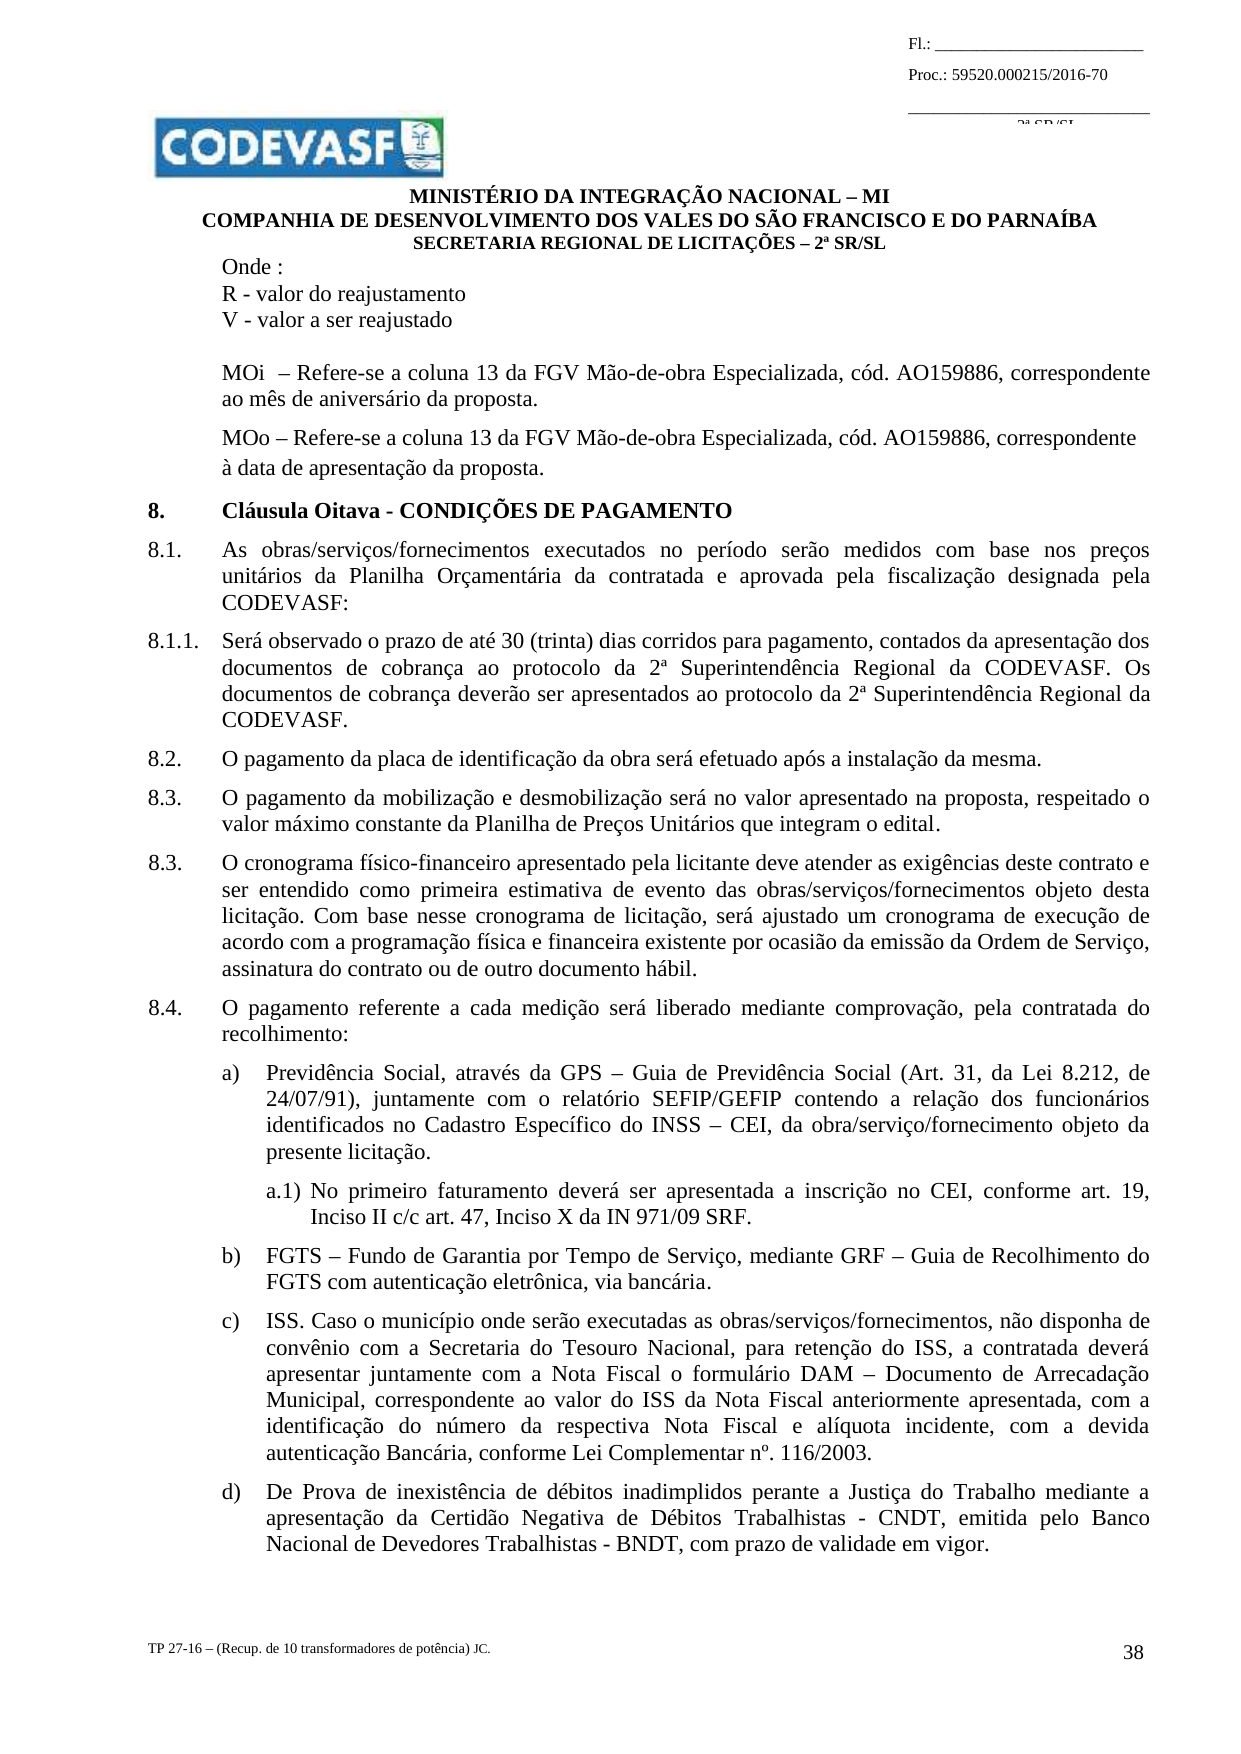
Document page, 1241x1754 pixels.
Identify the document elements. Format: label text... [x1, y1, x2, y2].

list R - valor do reajustamento [222, 280, 1152, 306]
list FGTS – Fundo de Garantia por Tempo de Serviço, mediante GRF – Guia de Recolhimento do FGTS com autenticação eletrônica, via bancária. [222, 1242, 1152, 1295]
list O pagamento referente a cada medição será liberado mediante comprovação, pela contratada do recolhimento: [148, 994, 1152, 1046]
picture [147, 110, 450, 184]
list O cronograma físico-financeiro apresentado pela licitante deve atender as exigências deste contrato e ser entendido como primeira estimativa de evento das obras/serviços/fornecimentos objeto desta licitação. Com base nesse cronograma de licitação, será ajustado um cronograma de execução de acordo com a programação física e financeira existente por ocasião da emissão da Ordem de Serviço, assinatura do contrato ou de outro documento hábil. [148, 849, 1152, 981]
list MOi – Refere-se a coluna 13 da FGV Mão-de-obra Especializada, cód. AO159886, correspondente ao mês de aniversário da proposta. [222, 359, 1152, 412]
list De Prova de inexistência de débitos inadimplidos perante a Justiça do Trabalho mediante a apresentação da Certidão Negativa de Débitos Trabalhistas - CNDT, emitida pelo Banco Nacional de Devedores Trabalhistas - BNDT, com prazo de validade em vigor. [222, 1478, 1152, 1557]
list O pagamento da placa de identificação da obra será efetuado após a instalação da mesma. [148, 745, 1152, 772]
list V - valor a ser reajustado [222, 306, 1152, 332]
list Será observado o prazo de até 30 (trinta) dias corridos para pagamento, contados da apresentação dos documentos de cobrança ao protocolo da 2ª Superintendência Regional da CODEVASF. Os documentos de cobrança deverão ser apresentados ao protocolo da 2ª Superintendência Regional da CODEVASF. [148, 627, 1152, 733]
list Cláusula Oitava - CONDIÇÕES DE PAGAMENTO [148, 497, 1152, 523]
list ISS. Caso o município onde serão executadas as obras/serviços/fornecimentos, não disponha de convênio com a Secretaria do Tesouro Nacional, para retenção do ISS, a contratada deverá apresentar juntamente com a Nota Fiscal o formulário DAM – Documento de Arrecadação Municipal, correspondente ao valor do ISS da Nota Fiscal anteriormente apresentada, com a identificação do número da respectiva Nota Fiscal e alíquota incidente, com a devida autenticação Bancária, conforme Lei Complementar nº. 116/2003. [222, 1307, 1152, 1465]
list Previdência Social, através da GPS – Guia de Previdência Social (Art. 31, da Lei 8.212, de 24/07/91), juntamente com o relatório SEFIP/GEFIP contendo a relação dos funcionários identificados no Cadastro Específico do INSS – CEI, da obra/serviço/fornecimento objeto da presente licitação. [222, 1059, 1152, 1164]
list As obras/serviços/fornecimentos executados no período serão medidos com base nos preços unitários da Planilha Orçamentária da contratada e aprovada pela fiscalização designada pela CODEVASF: [148, 536, 1152, 615]
list Onde : [222, 253, 1152, 280]
list O pagamento da mobilização e desmobilização será no valor apresentado na proposta, respeitado o valor máximo constante da Planilha de Preços Unitários que integram o edital. [148, 784, 1152, 837]
list a.1) No primeiro faturamento deverá ser apresentada a inscrição no CEI, conforme art. 19, Inciso II c/c art. 47, Inciso X da IN 971/09 SRF. [266, 1177, 1152, 1229]
list MOo – Refere-se a coluna 13 da FGV Mão-de-obra Especializada, cód. AO159886, correspondente à data de apresentação da proposta. [222, 424, 1152, 481]
